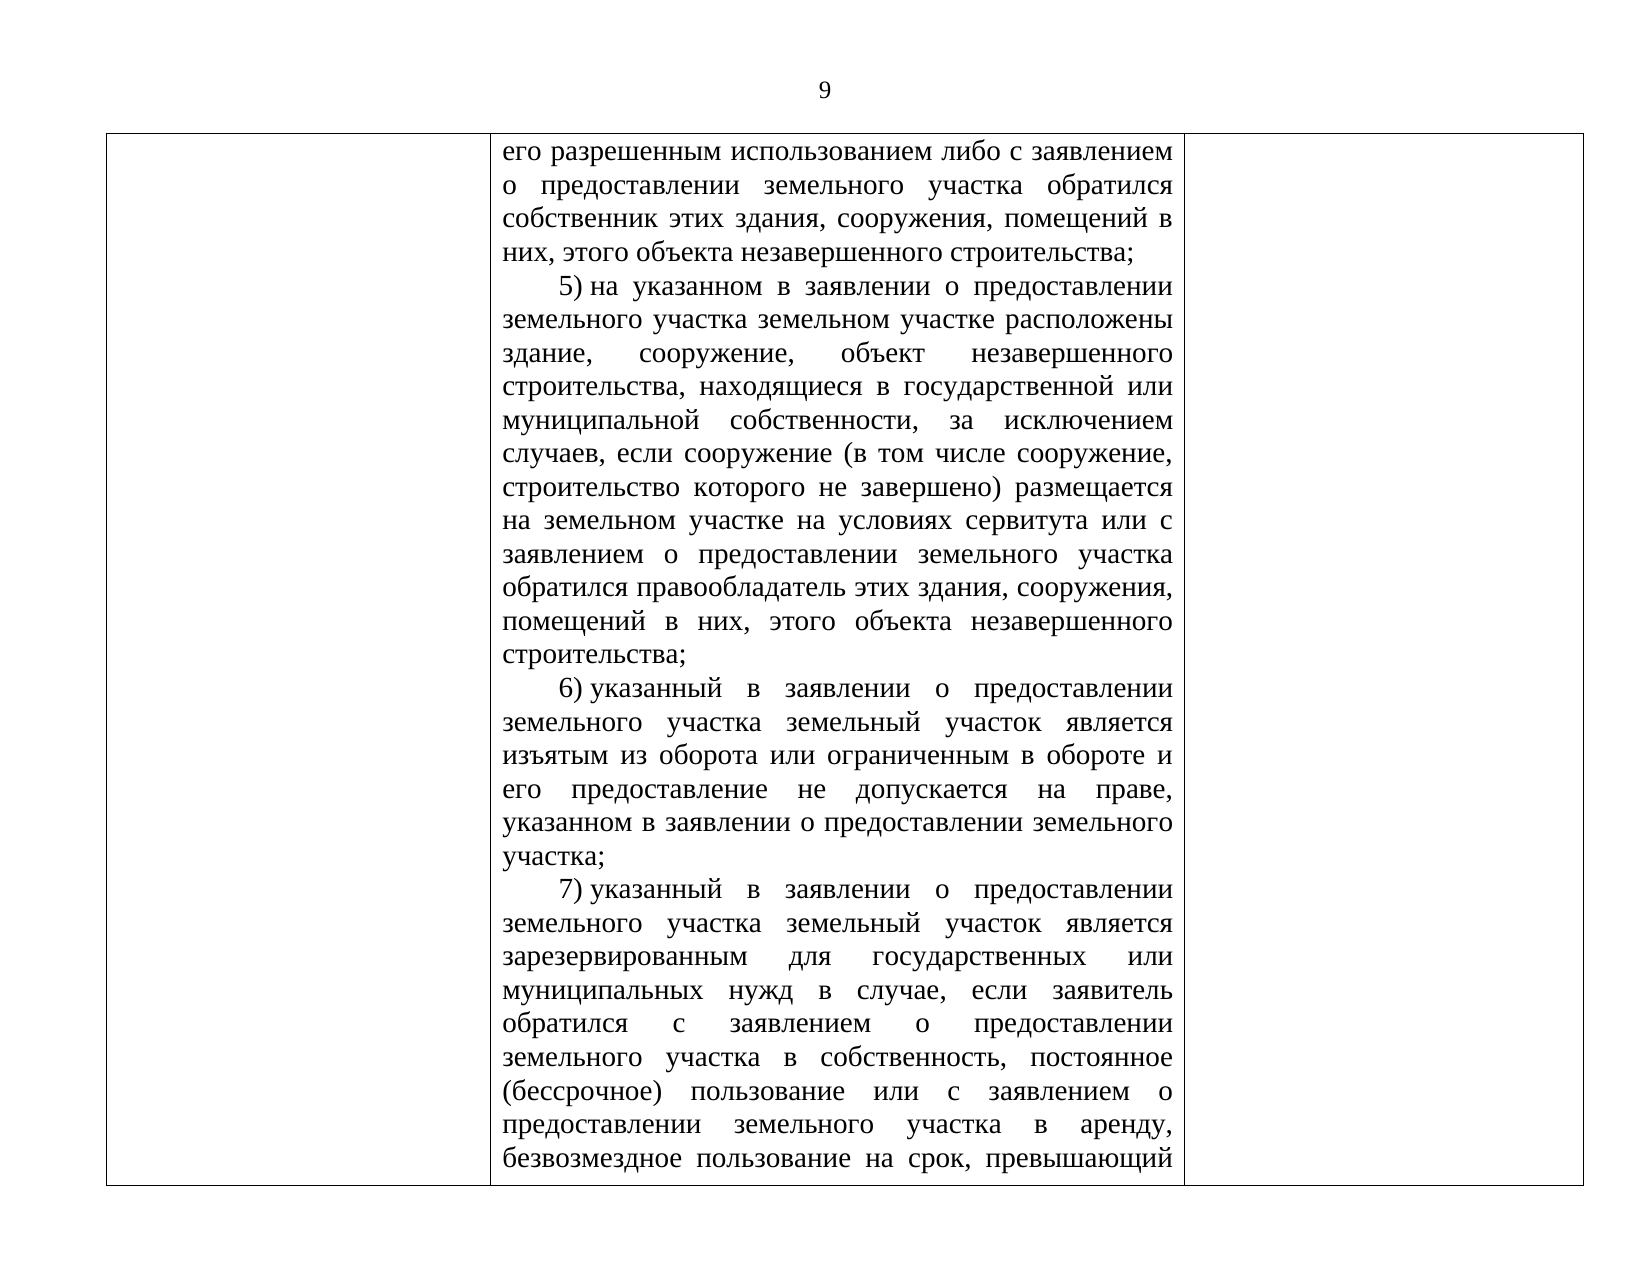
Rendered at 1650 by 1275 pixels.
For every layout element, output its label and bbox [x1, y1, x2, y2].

table_cell [1185, 134, 1583, 1185]
table_cell [491, 134, 1184, 1185]
table_cell [107, 134, 490, 1185]
